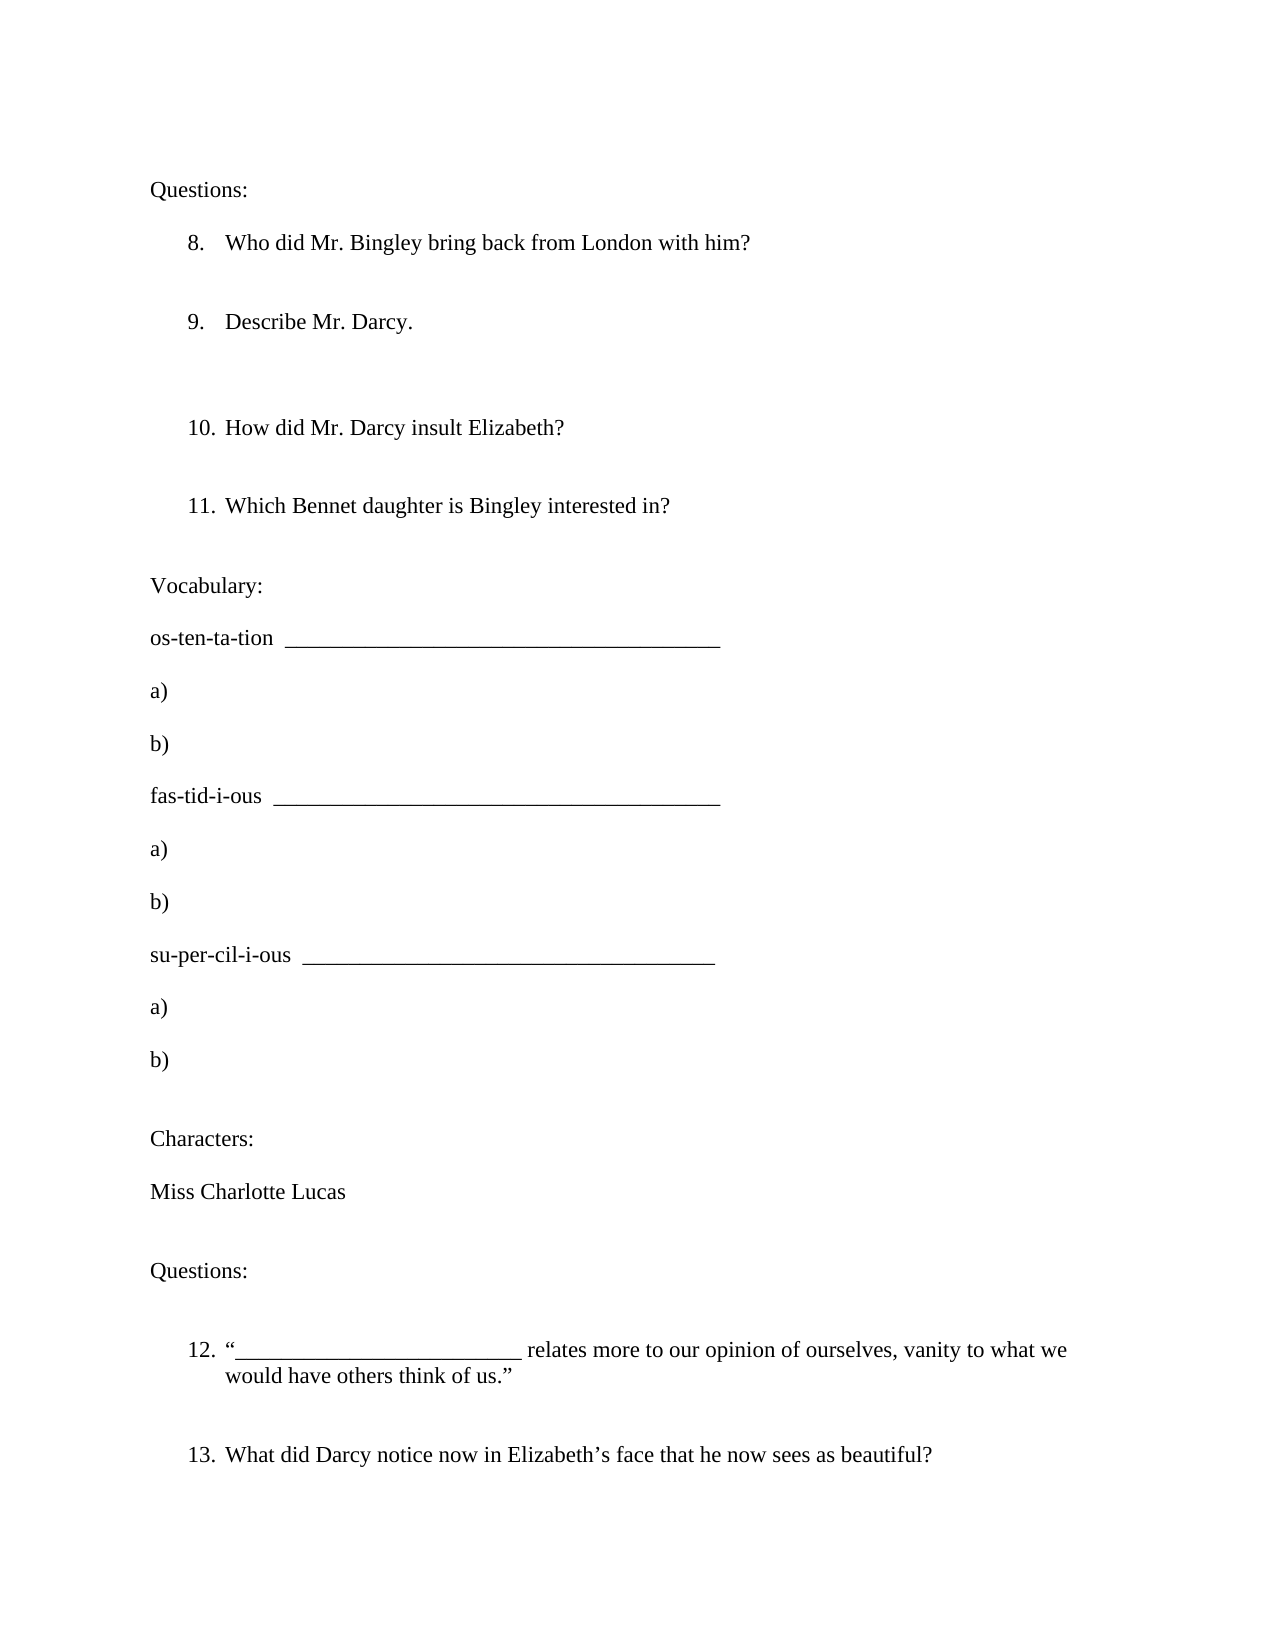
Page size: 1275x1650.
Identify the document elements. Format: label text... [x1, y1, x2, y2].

text Questions: [150, 176, 1125, 203]
text Characters: [150, 1125, 1125, 1151]
text Questions: [150, 1257, 1125, 1283]
text a) [150, 993, 1125, 1020]
text b) [150, 730, 1125, 756]
text b) [150, 1046, 1125, 1072]
list Who did Mr. Bingley bring back from London with him? [187, 229, 1125, 255]
list “_________________________ relates more to our opinion of ourselves, vanity to what we would have others think of us.” [187, 1336, 1125, 1389]
list What did Darcy notice now in Elizabeth’s face that he now sees as beautiful? [187, 1441, 1125, 1468]
text Miss Charlotte Lucas [150, 1178, 1125, 1204]
text a) [150, 677, 1125, 703]
list Which Bennet daughter is Bingley interested in? [187, 493, 1125, 519]
text os-ten-ta-tion ______________________________________ [150, 624, 1125, 651]
text a) [150, 835, 1125, 862]
text su-per-cil-i-ous ____________________________________ [150, 941, 1125, 967]
list How did Mr. Darcy insult Elizabeth? [187, 413, 1125, 440]
list Describe Mr. Darcy. [187, 308, 1125, 334]
text Vocabulary: [150, 572, 1125, 598]
text fas-tid-i-ous _______________________________________ [150, 782, 1125, 809]
text b) [150, 888, 1125, 914]
